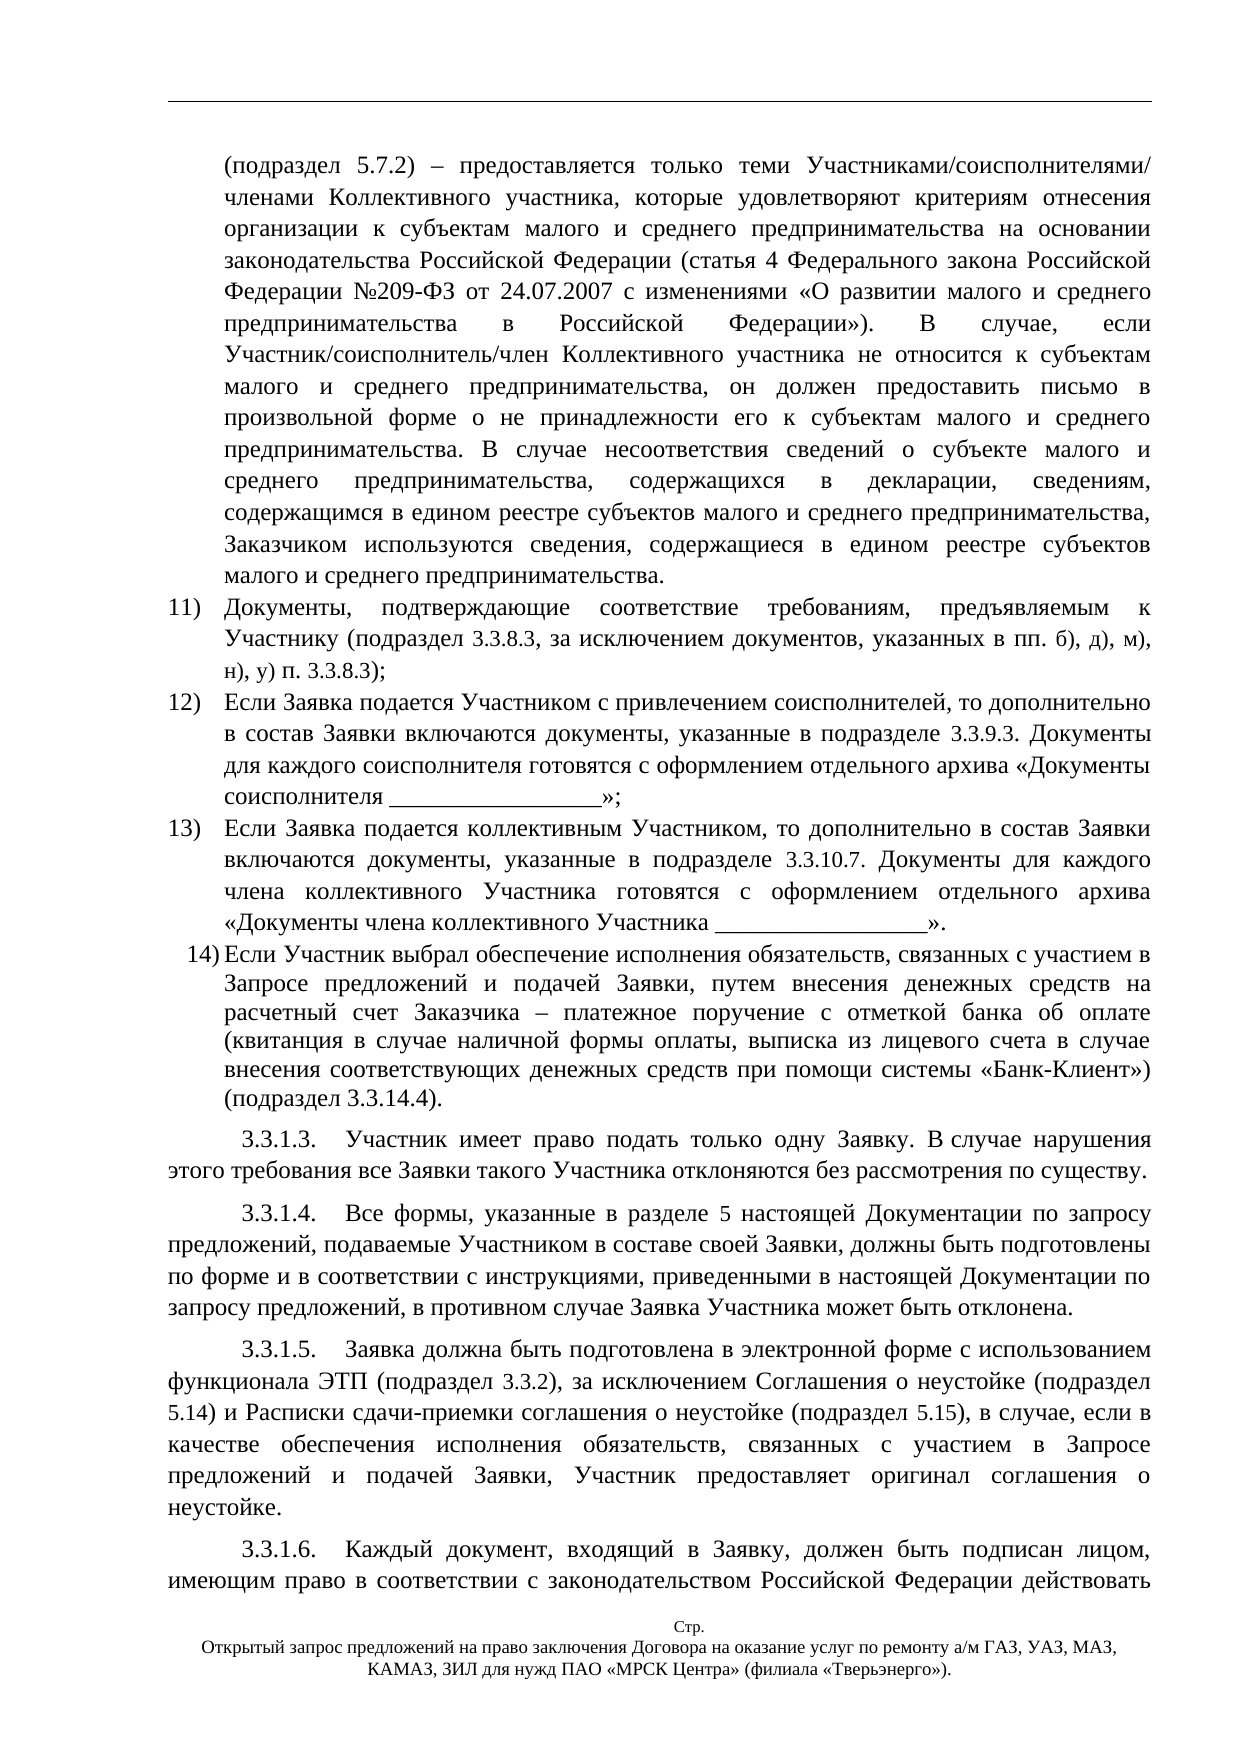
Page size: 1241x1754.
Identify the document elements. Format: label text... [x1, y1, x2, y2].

list Заявка должна быть подготовлена в электронной форме с использованием функционала ЭТП (подраздел 3.3.2), за исключением Соглашения о неустойке (подраздел 5.14) и Расписки сдачи-приемки соглашения о неустойке (подраздел 5.15), в случае, если в качестве обеспечения исполнения обязательств, связанных с участием в Запросе предложений и подачей Заявки, Участник предоставляет оригинал соглашения о неустойке. [168, 1334, 1152, 1521]
list Если Участник выбрал обеспечение исполнения обязательств, связанных с участием в Запросе предложений и подачей Заявки, путем внесения денежных средств на расчетный счет Заказчика – платежное поручение с отметкой банка об оплате (квитанция в случае наличной формы оплаты, выписка из лицевого счета в случае внесения соответствующих денежных средств при помощи системы «Банк-Клиент») (подраздел 3.3.14.4). [186, 939, 1152, 1112]
list Документы, подтверждающие соответствие требованиям, предъявляемым к Участнику (подраздел 3.3.8.3, за исключением документов, указанных в пп. б), д), м), н), у) п. 3.3.8.3); [168, 592, 1152, 684]
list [168, 150, 1152, 589]
list Все формы, указанные в разделе 5 настоящей Документации по запросу предложений, подаваемые Участником в составе своей Заявки, должны быть подготовлены по форме и в соответствии с инструкциями, приведенными в настоящей Документации по запросу предложений, в противном случае Заявка Участника может быть отклонена. [168, 1198, 1152, 1321]
list Если Заявка подается Участником с привлечением соисполнителей, то дополнительно в состав Заявки включаются документы, указанные в подразделе 3.3.9.3. Документы для каждого соисполнителя готовятся с оформлением отдельного архива «Документы соисполнителя _________________»; [168, 687, 1152, 810]
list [168, 1534, 1152, 1594]
list Если Заявка подается коллективным Участником, то дополнительно в состав Заявки включаются документы, указанные в подразделе 3.3.10.7. Документы для каждого члена коллективного Участника готовятся с оформлением отдельного архива «Документы члена коллективного Участника _________________». [168, 813, 1152, 936]
list Участник имеет право подать только одну Заявку. В случае нарушения этого требования все Заявки такого Участника отклоняются без рассмотрения по существу. [168, 1124, 1152, 1184]
